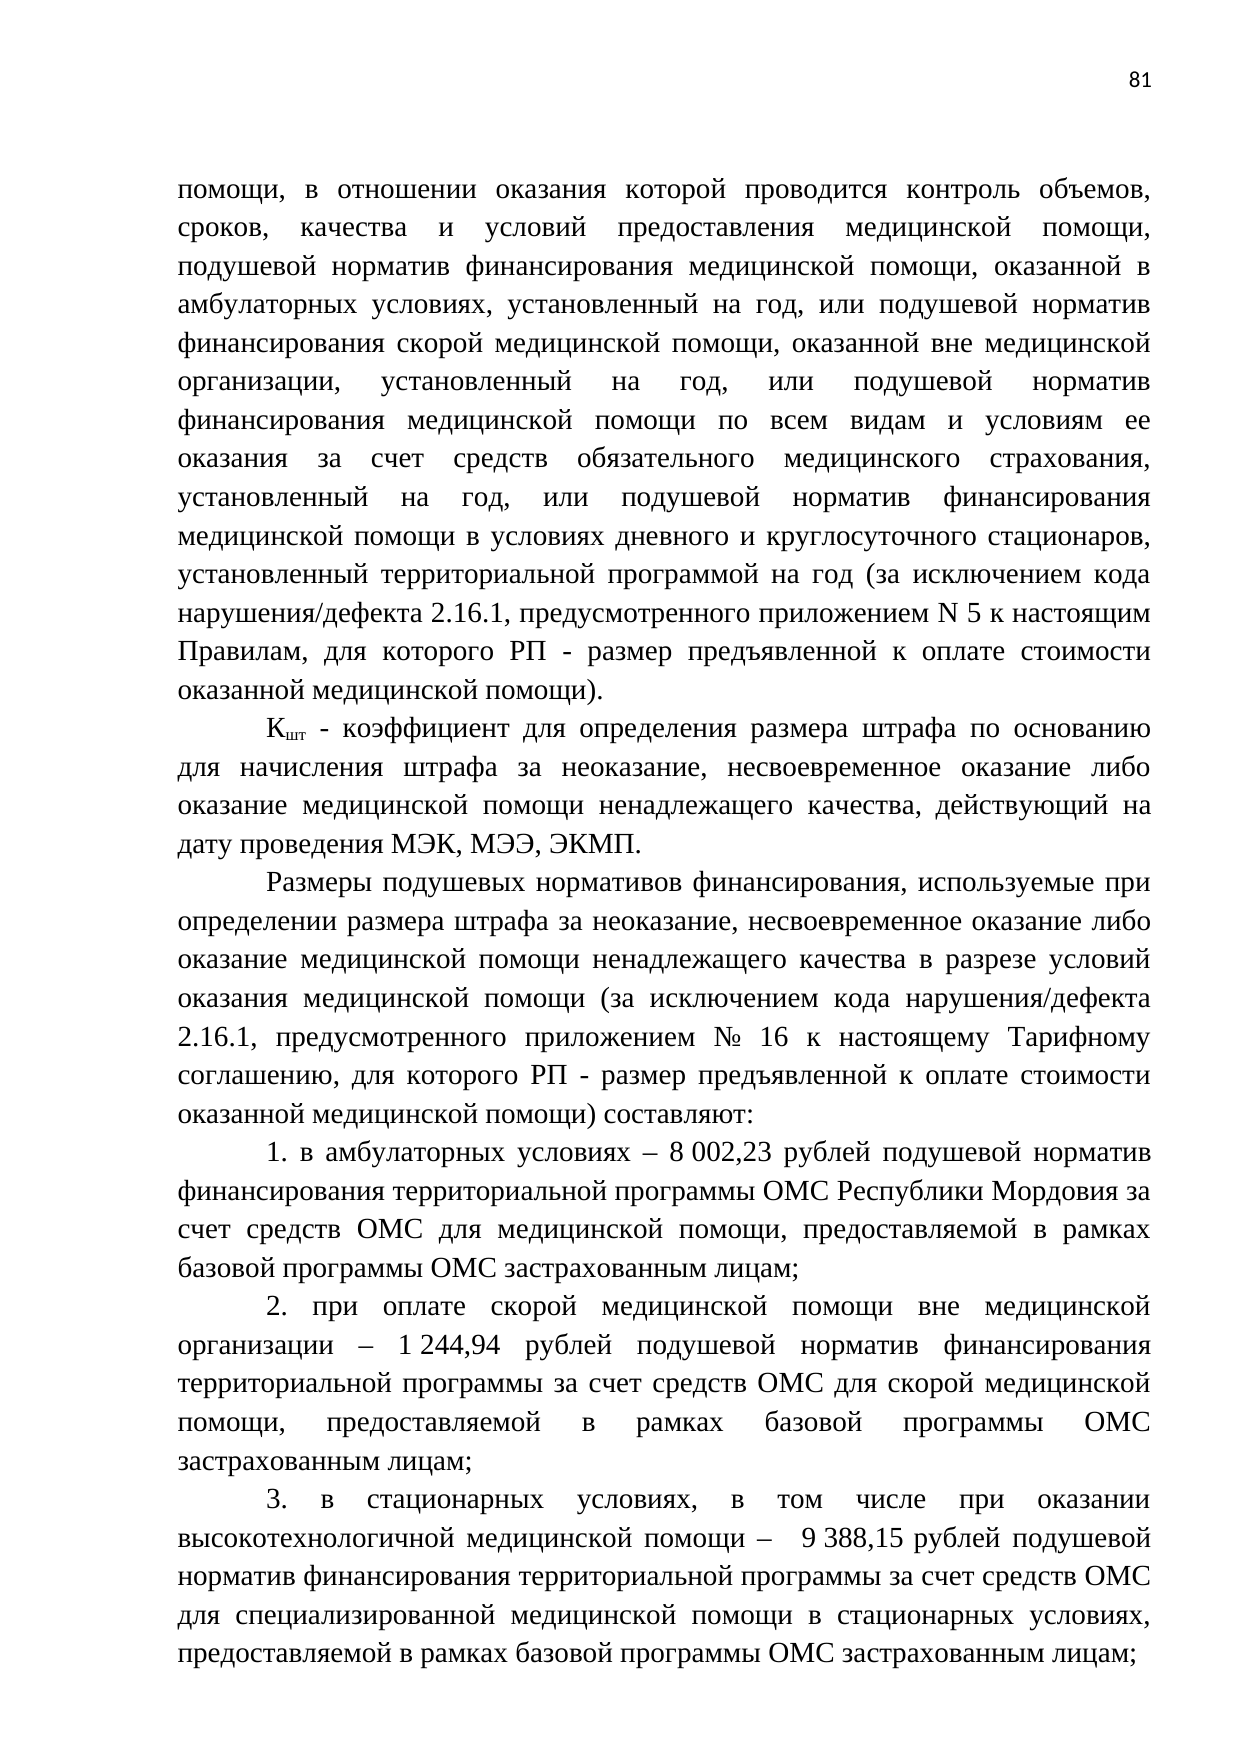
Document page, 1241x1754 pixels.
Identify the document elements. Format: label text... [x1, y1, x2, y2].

text Размеры подушевых нормативов финансирования, используемые при определении размера штрафа за неоказание, несвоевременное оказание либо оказание медицинской помощи ненадлежащего качества в разрезе условий оказания медицинской помощи (за исключением кода нарушения/дефекта 2.16.1, предусмотренного приложением № 16 к настоящему Тарифному соглашению, для которого РП - размер предъявленной к оплате стоимости оказанной медицинской помощи) составляют: [177, 864, 1152, 1129]
text 3. в стационарных условиях, в том числе при оказании высокотехнологичной медицинской помощи – 9 388,15 рублей подушевой норматив финансирования территориальной программы за счет средств ОМС для специализированной медицинской помощи в стационарных условиях, предоставляемой в рамках базовой программы ОМС застрахованным лицам; [177, 1481, 1152, 1669]
text 2. при оплате скорой медицинской помощи вне медицинской организации – 1 244,94 рублей подушевой норматив финансирования территориальной программы за счет средств ОМС для скорой медицинской помощи, предоставляемой в рамках базовой программы ОМС застрахованным лицам; [177, 1288, 1152, 1476]
text Кшт - коэффициент для определения размера штрафа по основанию для начисления штрафа за неоказание, несвоевременное оказание либо оказание медицинской помощи ненадлежащего качества, действующий на дату проведения МЭК, МЭЭ, ЭКМП. [177, 710, 1152, 859]
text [177, 171, 1152, 705]
text 1. в амбулаторных условиях – 8 002,23 рублей подушевой норматив финансирования территориальной программы ОМС Республики Мордовия за счет средств ОМС для медицинской помощи, предоставляемой в рамках базовой программы ОМС застрахованным лицам; [177, 1134, 1152, 1283]
